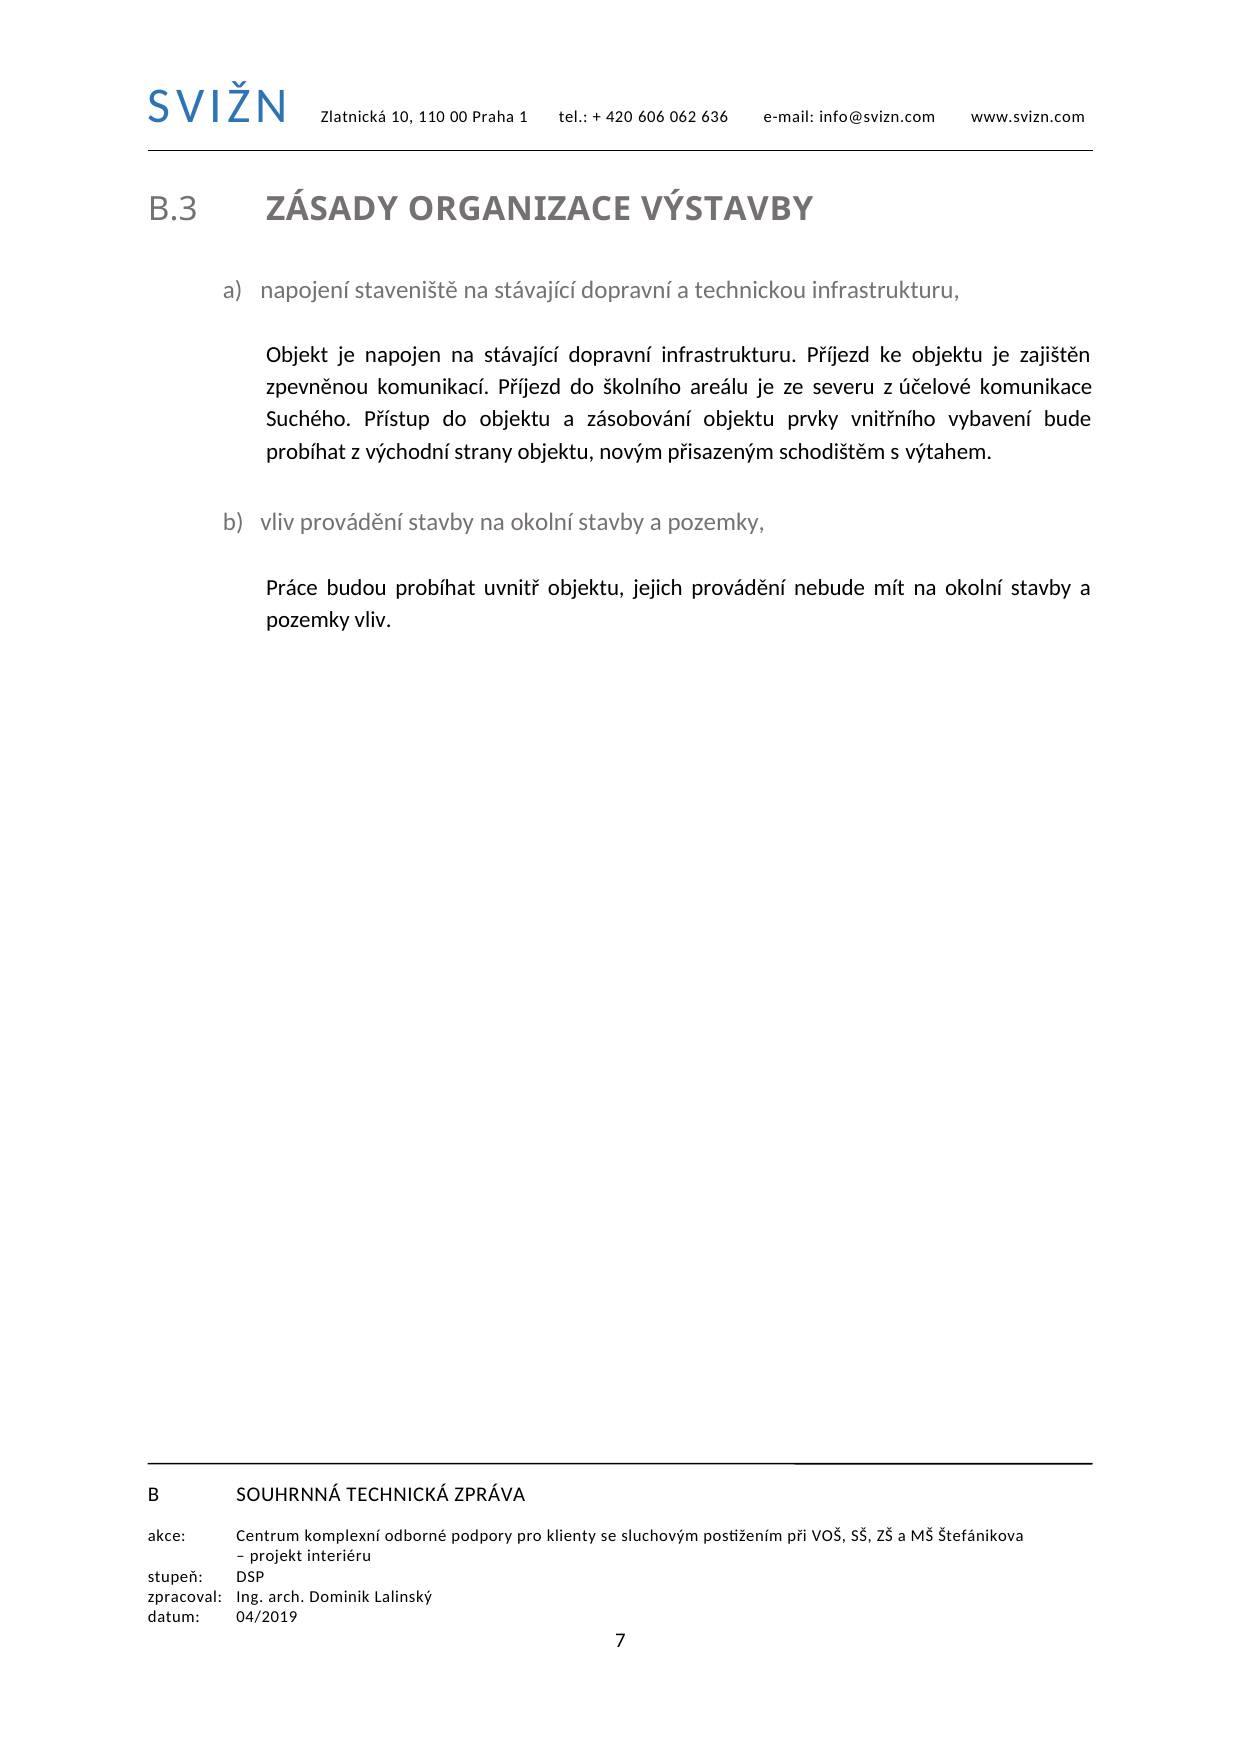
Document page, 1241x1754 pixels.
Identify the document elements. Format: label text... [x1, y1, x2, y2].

text Objekt je napojen na stávající dopravní infrastrukturu. Příjezd ke objektu je zajištěn zpevněnou komunikací. Příjezd do školního areálu je ze severu z účelové komunikace Suchého. Přístup do objektu a zásobování objektu prvky vnitřního vybavení bude probíhat z východní strany objektu, novým přisazeným schodištěm s výtahem. [266, 340, 1093, 465]
text Práce budou probíhat uvnitř objektu, jejich provádění nebude mít na okolní stavby a pozemky vliv. [266, 573, 1093, 633]
subtitle Zásady organizace výstavby [148, 184, 1093, 230]
subtitle vliv provádění stavby na okolní stavby a pozemky, [223, 506, 1093, 537]
subtitle napojení staveniště na stávající dopravní a technickou infrastrukturu, [223, 274, 1093, 304]
